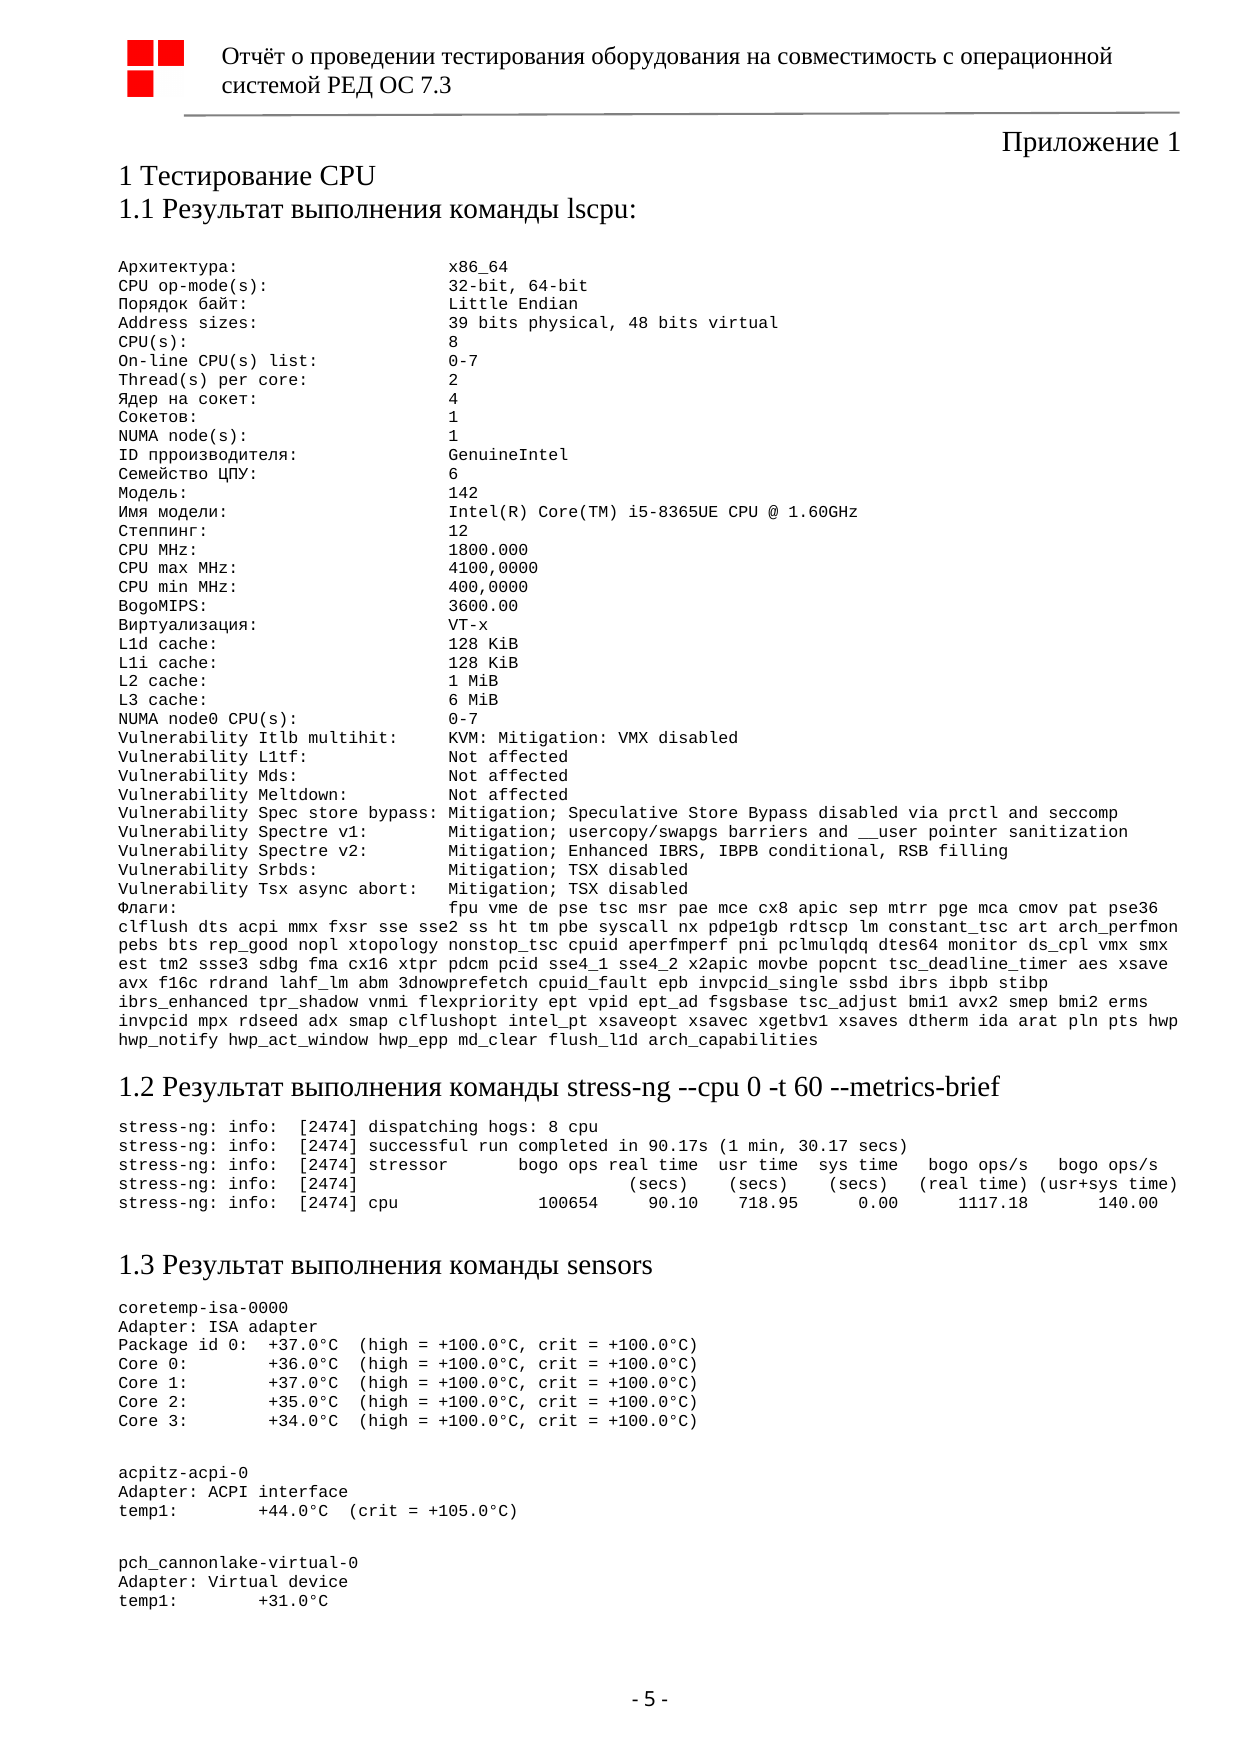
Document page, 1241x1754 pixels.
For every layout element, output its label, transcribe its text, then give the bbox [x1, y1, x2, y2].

text Core 1: +37.0°C (high = +100.0°C, crit = +100.0°C) [118, 1375, 1181, 1393]
text Vulnerability Srbds: Mitigation; TSX disabled [118, 862, 1181, 880]
text temp1: +31.0°C [118, 1593, 1181, 1611]
text Vulnerability L1tf: Not affected [118, 748, 1181, 767]
text Приложение 1 [118, 124, 1181, 158]
text coretemp-isa-0000 [118, 1299, 1181, 1318]
text Core 0: +36.0°C (high = +100.0°C, crit = +100.0°C) [118, 1356, 1181, 1375]
text On-line CPU(s) list: 0-7 [118, 352, 1181, 371]
text Vulnerability Itlb multihit: KVM: Mitigation: VMX disabled [118, 729, 1181, 748]
text ID прроизводителя: GenuineIntel [118, 447, 1181, 466]
text 1 Тестирование CPU [118, 158, 1181, 191]
text Семейство ЦПУ: 6 [118, 466, 1181, 484]
text Порядок байт: Little Endian [118, 296, 1181, 315]
text CPU max MHz: 4100,0000 [118, 560, 1181, 579]
text Имя модели: Intel(R) Core(TM) i5-8365UE CPU @ 1.60GHz [118, 503, 1181, 522]
text CPU min MHz: 400,0000 [118, 579, 1181, 598]
text 1.3 Результат выполнения команды sensors [118, 1247, 1181, 1280]
text Adapter: ACPI interface [118, 1484, 1181, 1502]
text stress-ng: info: [2474] dispatching hogs: 8 cpu [118, 1119, 1181, 1138]
text Модель: 142 [118, 484, 1181, 503]
text NUMA node(s): 1 [118, 428, 1181, 447]
text Vulnerability Spectre v1: Mitigation; usercopy/swapgs barriers and __user pointer sanitization [118, 824, 1181, 843]
text Address sizes: 39 bits physical, 48 bits virtual [118, 315, 1181, 334]
text L2 cache: 1 MiB [118, 673, 1181, 692]
text 1.2 Результат выполнения команды stress-ng --cpu 0 -t 60 --metrics-brief [118, 1069, 1181, 1102]
text CPU(s): 8 [118, 334, 1181, 352]
text stress-ng: info: [2474] successful run completed in 90.17s (1 min, 30.17 secs) [118, 1138, 1181, 1157]
text temp1: +44.0°C (crit = +105.0°C) [118, 1502, 1181, 1521]
text CPU MHz: 1800.000 [118, 541, 1181, 560]
text Степпинг: 12 [118, 522, 1181, 541]
text CPU op-mode(s): 32-bit, 64-bit [118, 277, 1181, 296]
text Сокетов: 1 [118, 409, 1181, 428]
text Adapter: ISA adapter [118, 1318, 1181, 1337]
text Vulnerability Spec store bypass: Mitigation; Speculative Store Bypass disabled via prctl and seccomp [118, 805, 1181, 824]
text Vulnerability Mds: Not affected [118, 767, 1181, 786]
text Виртуализация: VT-x [118, 616, 1181, 635]
text pch_cannonlake-virtual-0 [118, 1555, 1181, 1574]
text NUMA node0 CPU(s): 0-7 [118, 711, 1181, 729]
text Vulnerability Spectre v2: Mitigation; Enhanced IBRS, IBPB conditional, RSB filling [118, 843, 1181, 862]
list Результат выполнения команды lscpu: [118, 191, 1181, 225]
text Adapter: Virtual device [118, 1574, 1181, 1593]
text Core 3: +34.0°C (high = +100.0°C, crit = +100.0°C) [118, 1412, 1181, 1431]
text Thread(s) per core: 2 [118, 371, 1181, 390]
text BogoMIPS: 3600.00 [118, 598, 1181, 616]
text L1d cache: 128 KiB [118, 635, 1181, 654]
text Флаги: fpu vme de pse tsc msr pae mce cx8 apic sep mtrr pge mca cmov pat pse36 clflush dts acpi mmx fxsr sse sse2 ss ht tm pbe syscall nx pdpe1gb rdtscp lm constant_tsc art arch_perfmon pebs bts rep_good nopl xtopology nonstop_tsc cpuid aperfmperf pni pclmulqdq dtes64 monitor ds_cpl vmx smx est tm2 ssse3 sdbg fma cx16 xtpr pdcm pcid sse4_1 sse4_2 x2apic movbe popcnt tsc_deadline_timer aes xsave avx f16c rdrand lahf_lm abm 3dnowprefetch cpuid_fault epb invpcid_single ssbd ibrs ibpb stibp ibrs_enhanced tpr_shadow vnmi flexpriority ept vpid ept_ad fsgsbase tsc_adjust bmi1 avx2 smep bmi2 erms invpcid mpx rdseed adx smap clflushopt intel_pt xsaveopt xsavec xgetbv1 xsaves dtherm ida arat pln pts hwp hwp_notify hwp_act_window hwp_epp md_clear flush_l1d arch_capabilities [118, 899, 1181, 1050]
text stress-ng: info: [2474] stressor bogo ops real time usr time sys time bogo ops/s bogo ops/s [118, 1157, 1181, 1176]
text L3 cache: 6 MiB [118, 692, 1181, 711]
text stress-ng: info: [2474] cpu 100654 90.10 718.95 0.00 1117.18 140.00 [118, 1194, 1181, 1213]
text Архитектура: x86_64 [118, 258, 1181, 277]
text Package id 0: +37.0°C (high = +100.0°C, crit = +100.0°C) [118, 1337, 1181, 1356]
text stress-ng: info: [2474] (secs) (secs) (secs) (real time) (usr+sys time) [118, 1176, 1181, 1194]
text Vulnerability Tsx async abort: Mitigation; TSX disabled [118, 880, 1181, 899]
text Vulnerability Meltdown: Not affected [118, 786, 1181, 805]
text L1i cache: 128 KiB [118, 654, 1181, 673]
text Ядер на сокет: 4 [118, 390, 1181, 409]
text acpitz-acpi-0 [118, 1465, 1181, 1484]
text Core 2: +35.0°C (high = +100.0°C, crit = +100.0°C) [118, 1393, 1181, 1412]
picture [127, 40, 184, 97]
